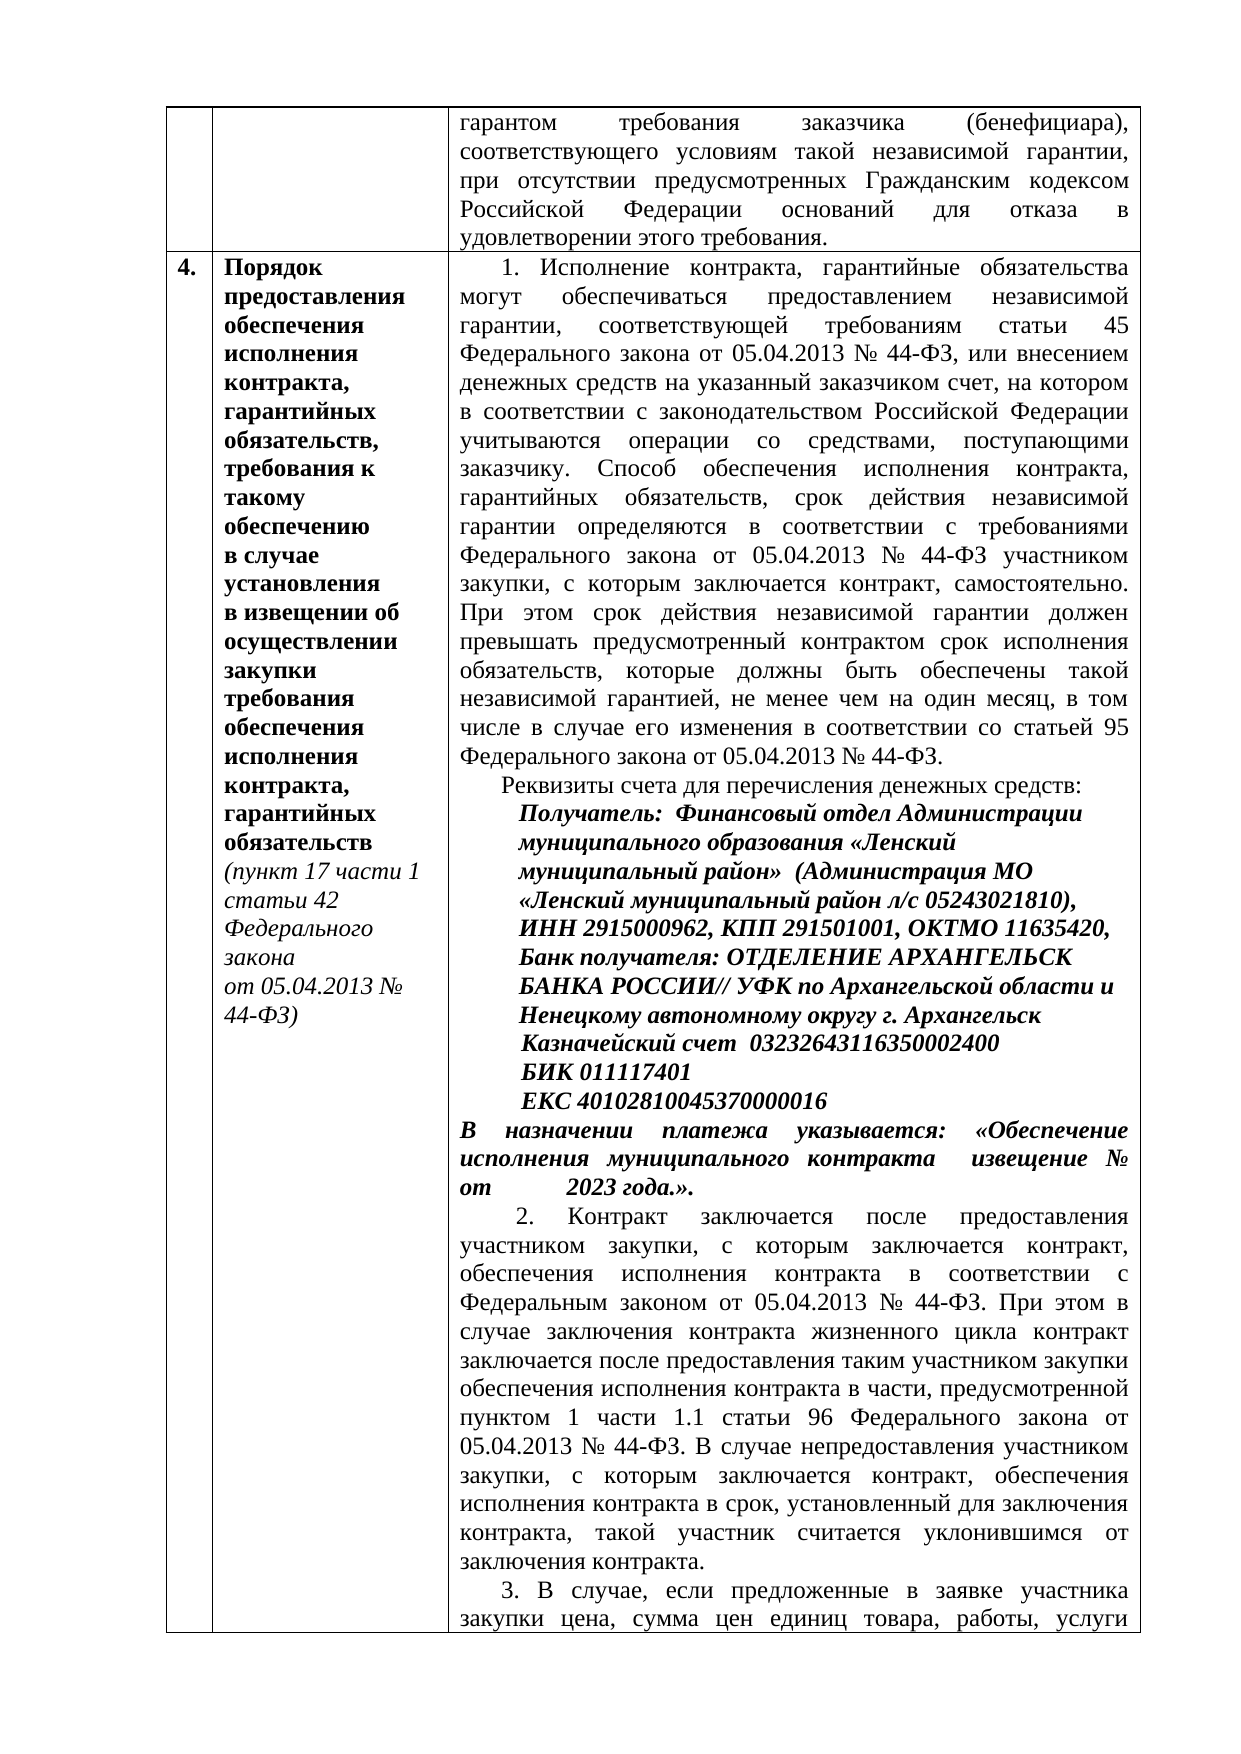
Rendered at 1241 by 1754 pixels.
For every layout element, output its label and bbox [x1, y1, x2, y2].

table_cell [167, 108, 212, 251]
table_cell [449, 108, 1140, 251]
table_cell [213, 108, 448, 251]
table_cell [449, 252, 1140, 1632]
table_cell [213, 252, 448, 1632]
table_cell [167, 252, 212, 1632]
